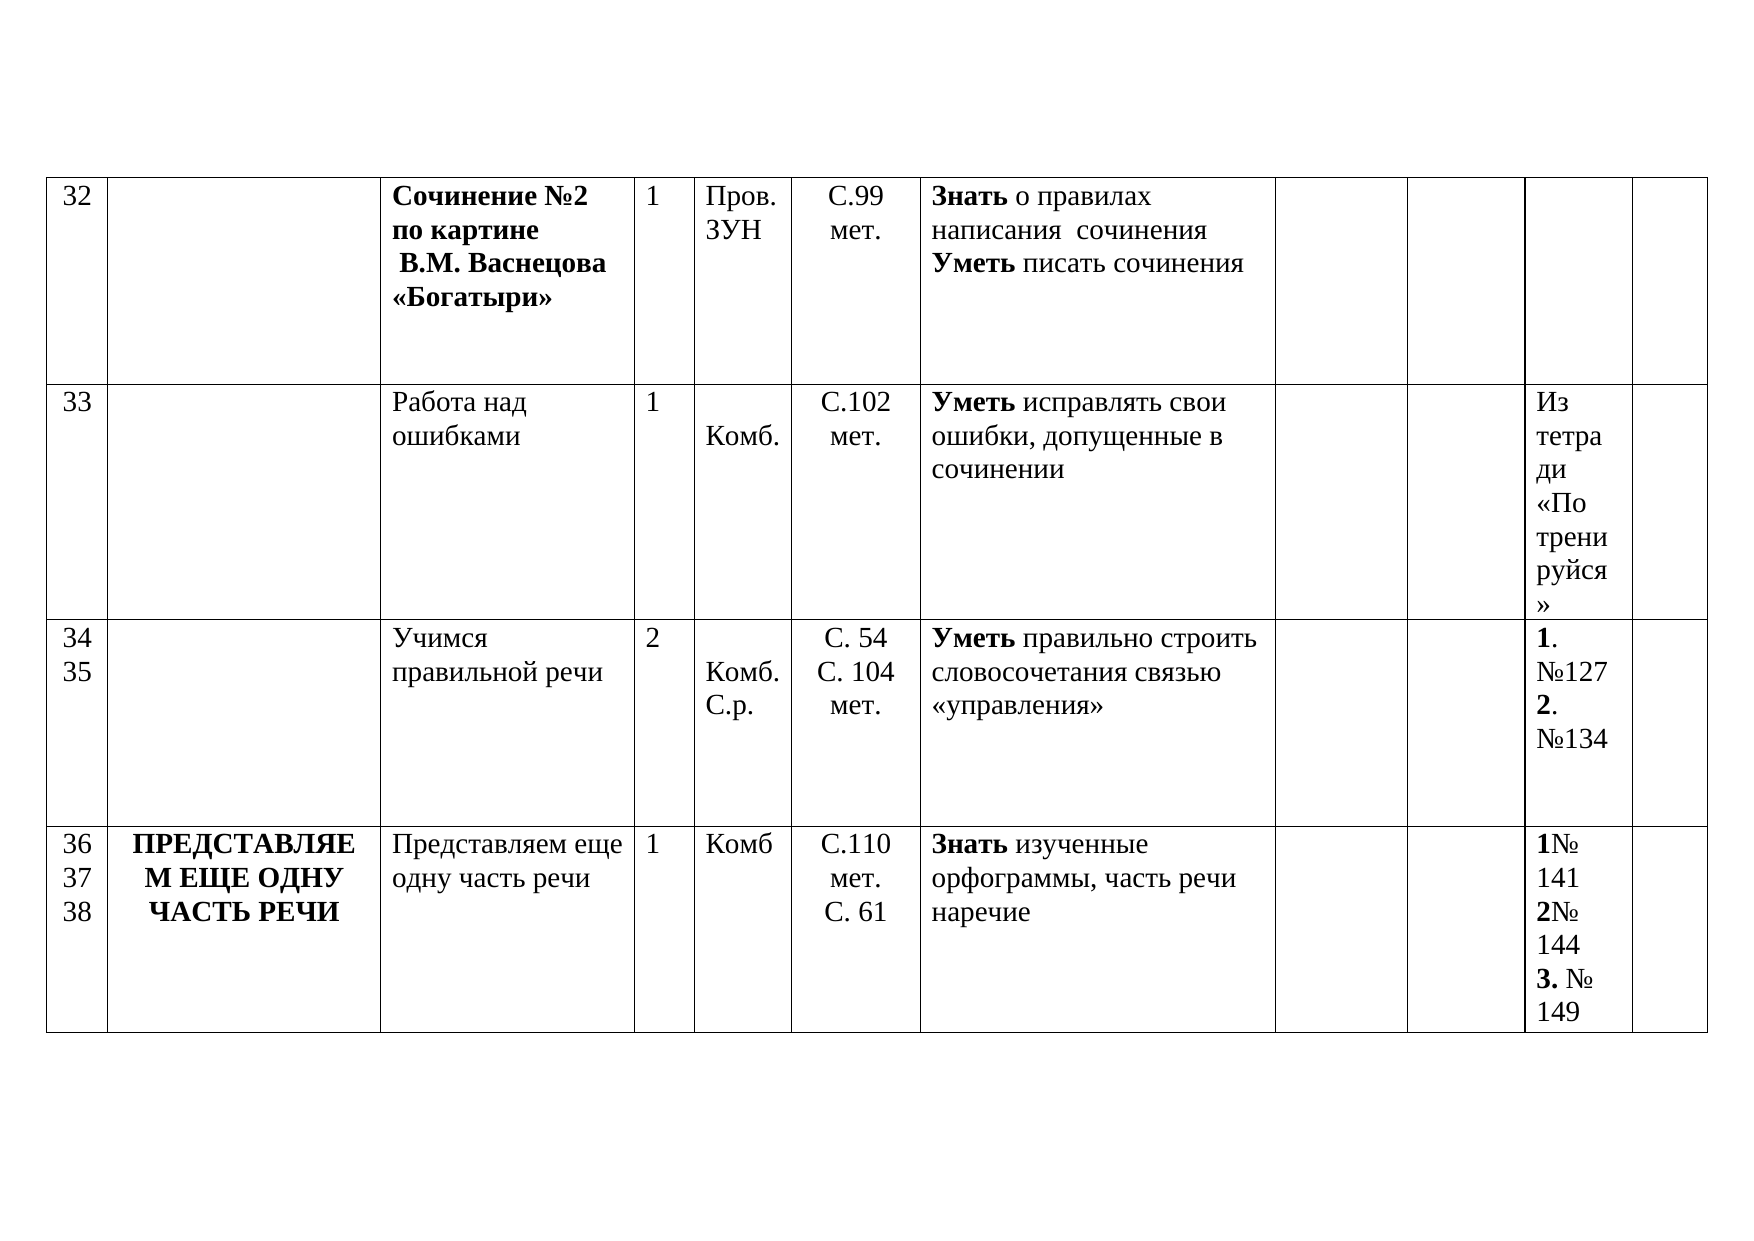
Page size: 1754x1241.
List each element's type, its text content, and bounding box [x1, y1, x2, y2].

table_cell 36 37 38 [47, 827, 107, 1032]
table_cell Комб. С.р. [695, 620, 791, 826]
table_cell Работа над ошибками [381, 385, 634, 619]
table_cell Учимся правильной речи [381, 620, 634, 826]
table_cell Комб [695, 827, 791, 1032]
table_cell Знать изученные орфограммы, часть речи наречие [921, 827, 1275, 1032]
table_cell Комб. [695, 385, 791, 619]
table_cell [1408, 385, 1524, 619]
table_cell [1633, 385, 1707, 619]
table_cell [1408, 827, 1524, 1032]
table_cell Уметь правильно строить словосочетания связью «управления» [921, 620, 1275, 826]
table_cell ПРЕДСТАВЛЯЕМ ЕЩЕ ОДНУ ЧАСТЬ РЕЧИ [108, 827, 380, 1032]
table_cell [1276, 178, 1407, 383]
table_cell [1276, 385, 1407, 619]
table_cell [108, 385, 380, 619]
table_cell [1408, 620, 1524, 826]
table_cell 1 [635, 178, 694, 383]
table_cell 1 [635, 827, 694, 1032]
table_cell Из тетра ди «По трени руйся» [1526, 385, 1632, 619]
table_cell 33 [47, 385, 107, 619]
table_cell Представляем еще одну часть речи [381, 827, 634, 1032]
table_cell [1276, 827, 1407, 1032]
table_cell 32 [47, 178, 107, 383]
table_cell С.102 мет. [792, 385, 920, 619]
table_cell Знать о правилах написания сочинения Уметь писать сочинения [921, 178, 1275, 383]
table_cell [1633, 178, 1707, 383]
table_cell [1633, 620, 1707, 826]
table_cell [1408, 178, 1524, 383]
table_cell Сочинение №2 по картине В.М. Васнецова «Богатыри» [381, 178, 634, 383]
table_cell 1. №127 2. №134 [1526, 620, 1632, 826]
table_cell 2 [635, 620, 694, 826]
table_cell Пров. ЗУН [695, 178, 791, 383]
table_cell 34 35 [47, 620, 107, 826]
table_cell [108, 620, 380, 826]
table_cell [1526, 178, 1632, 383]
table_cell [1633, 827, 1707, 1032]
table_cell [108, 178, 380, 383]
table_cell [1276, 620, 1407, 826]
table_cell Уметь исправлять свои ошибки, допущенные в сочинении [921, 385, 1275, 619]
table_cell 1№ 141 2№ 144 3. № 149 [1526, 827, 1632, 1032]
table_cell С. 54 С. 104 мет. [792, 620, 920, 826]
table_cell 1 [635, 385, 694, 619]
table_cell С.99 мет. [792, 178, 920, 383]
table_cell С.110 мет. С. 61 [792, 827, 920, 1032]
